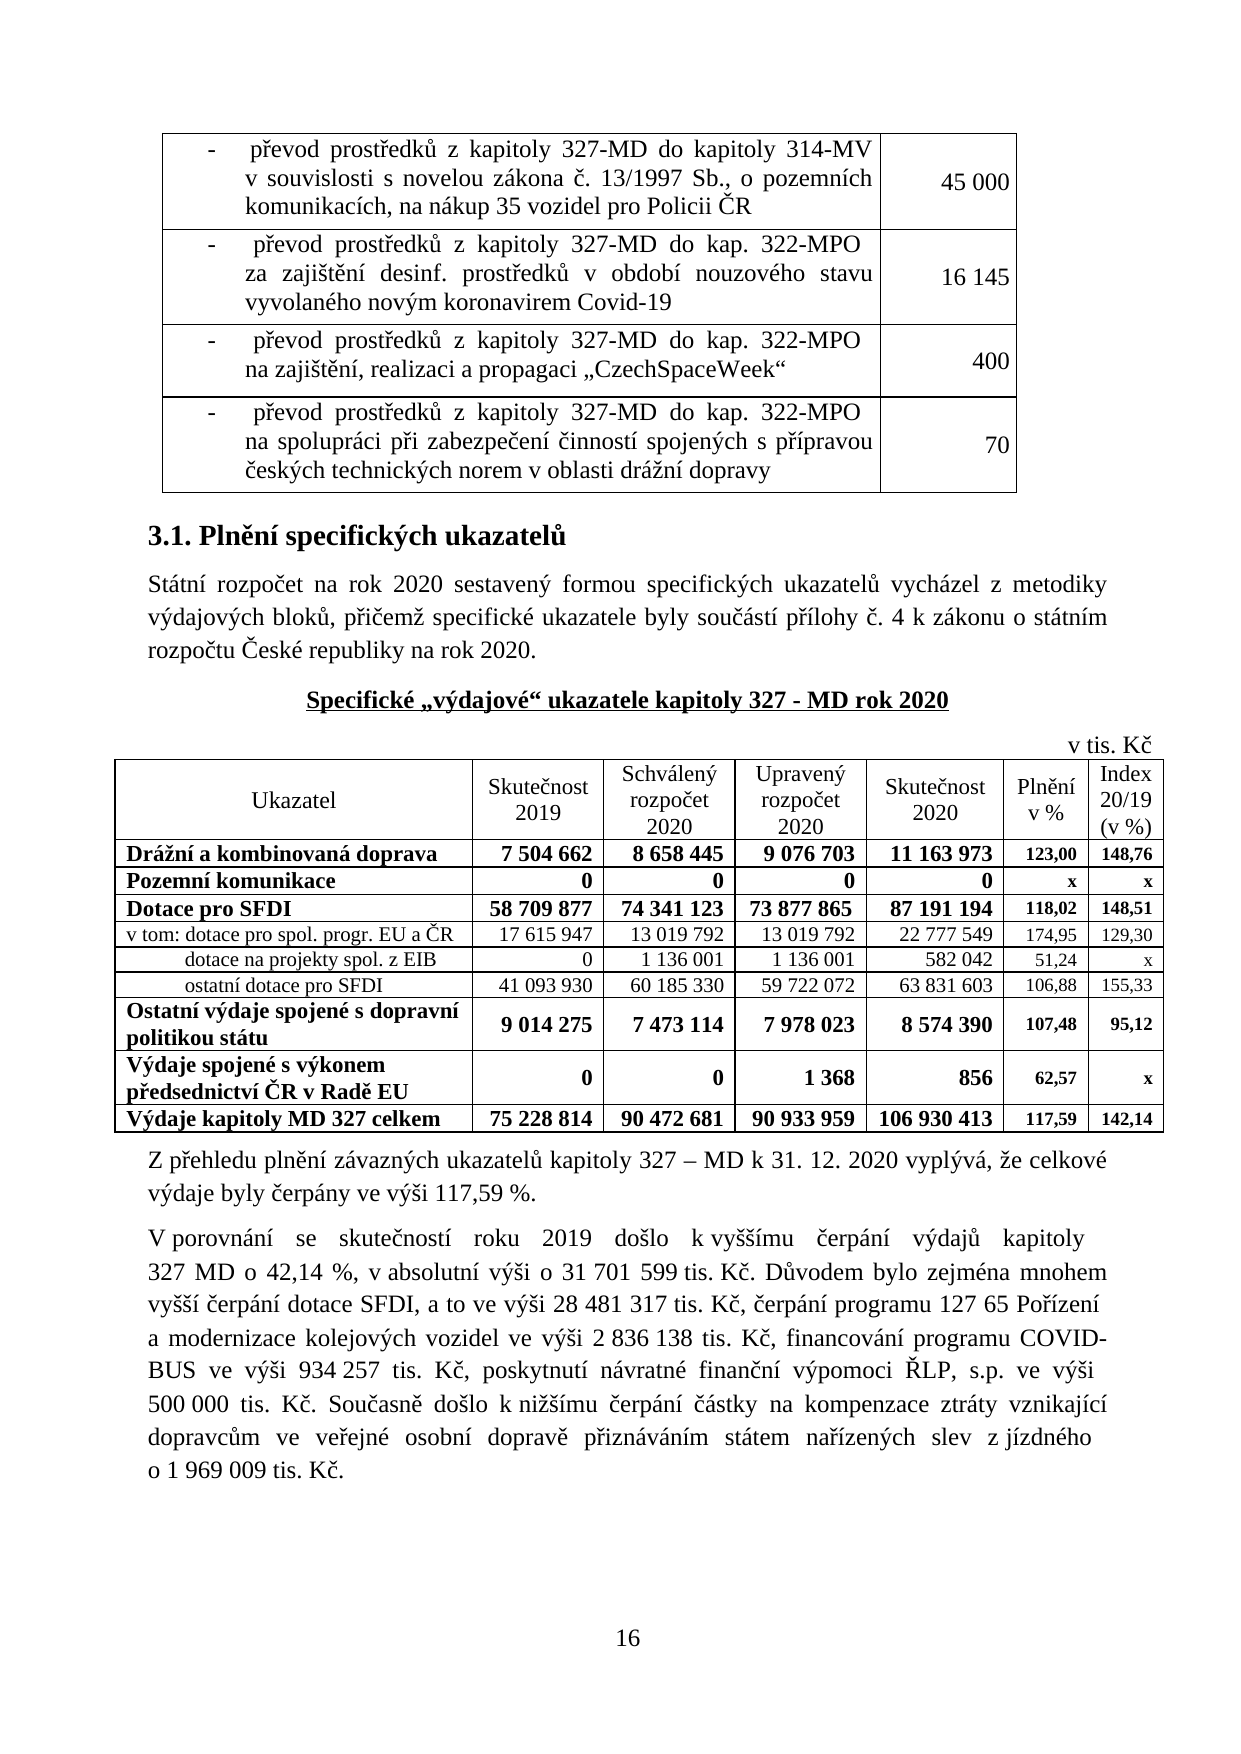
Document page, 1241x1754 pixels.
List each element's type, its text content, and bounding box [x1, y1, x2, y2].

table_cell ostatní dotace pro SFDI [116, 973, 472, 997]
table_cell 0 [604, 1051, 734, 1104]
table_cell 142,14 [1089, 1105, 1163, 1131]
table_cell 63 831 603 [867, 973, 1003, 997]
table_cell 60 185 330 [604, 973, 734, 997]
text v tis. Kč [148, 730, 1152, 759]
table_cell 7 473 114 [604, 998, 734, 1050]
table_cell 7 978 023 [736, 998, 866, 1050]
table_cell 856 [867, 1051, 1003, 1104]
table_cell 118,02 [1004, 895, 1088, 921]
text V porovnání se skutečností roku 2019 došlo k vyššímu čerpání výdajů kapitoly 327 MD o 42,14 %, v absolutní výši o 31 701 599 tis. Kč. Důvodem bylo zejména mnohem vyšší čerpání dotace SFDI, a to ve výši 28 481 317 tis. Kč, čerpání programu 127 65 Pořízení a modernizace kolejových vozidel ve výši 2 836 138 tis. Kč, financování programu COVID-BUS ve výši 934 257 tis. Kč, poskytnutí návratné finanční výpomoci ŘLP, s.p. ve výši 500 000 tis. Kč. Současně došlo k nižšímu čerpání částky na kompenzace ztráty vznikající dopravcům ve veřejné osobní dopravě přiznáváním státem nařízených slev z jízdného o 1 969 009 tis. Kč. [148, 1223, 1107, 1483]
table_cell 74 341 123 [604, 895, 734, 921]
table_cell Ostatní výdaje spojené s dopravní politikou státu [116, 998, 472, 1050]
table_cell 174,95 [1004, 922, 1088, 946]
table_cell 51,24 [1004, 948, 1088, 971]
table_cell 0 [867, 868, 1003, 894]
table_cell 90 933 959 [736, 1105, 866, 1131]
table_cell Dotace pro SFDI [116, 895, 472, 921]
table_cell převod prostředků z kapitoly 327-MD do kap. 322-MPO za zajištění desinf. prostředků v období nouzového stavu vyvolaného novým koronavirem Covid-19 [163, 230, 880, 324]
table_cell v tom: dotace pro spol. progr. EU a ČR [116, 922, 472, 946]
table_cell 123,00 [1004, 840, 1088, 866]
table_cell 148,76 [1089, 840, 1163, 866]
table_cell 58 709 877 [473, 895, 603, 921]
table_cell 1 368 [736, 1051, 866, 1104]
table_header Schválený rozpočet 2020 [604, 760, 734, 839]
table_cell převod prostředků z kapitoly 327-MD do kapitoly 314-MV v souvislosti s novelou zákona č. 13/1997 Sb., o pozemních komunikacích, na nákup 35 vozidel pro Policii ČR [163, 134, 880, 228]
table_cell 0 [736, 868, 866, 894]
table_header Skutečnost 2019 [473, 760, 603, 839]
table_cell 9 076 703 [736, 840, 866, 866]
table_cell 582 042 [867, 948, 1003, 971]
table_cell 45 000 [881, 134, 1016, 228]
table_cell 11 163 973 [867, 840, 1003, 866]
table_cell Pozemní komunikace [116, 868, 472, 894]
table_cell 0 [473, 948, 603, 971]
table_cell 70 [881, 398, 1016, 492]
table_cell 95,12 [1089, 998, 1163, 1050]
table_cell 0 [473, 1051, 603, 1104]
table_cell 400 [881, 325, 1016, 396]
table_header Skutečnost 2020 [867, 760, 1003, 839]
table_cell 106,88 [1004, 973, 1088, 997]
table_header Plnění v % [1004, 760, 1088, 839]
table_cell 1 136 001 [736, 948, 866, 971]
table_cell Výdaje spojené s výkonem předsednictví ČR v Radě EU [116, 1051, 472, 1104]
table_cell 22 777 549 [867, 922, 1003, 946]
table_cell 1 136 001 [604, 948, 734, 971]
table_cell 106 930 413 [867, 1105, 1003, 1131]
table_cell 87 191 194 [867, 895, 1003, 921]
table_cell 13 019 792 [604, 922, 734, 946]
table_cell 129,30 [1089, 922, 1163, 946]
table_cell 9 014 275 [473, 998, 603, 1050]
table_cell x [1089, 948, 1163, 971]
table_cell x [1089, 868, 1163, 894]
table_cell 90 472 681 [604, 1105, 734, 1131]
table_cell x [1089, 1051, 1163, 1104]
text Státní rozpočet na rok 2020 sestavený formou specifických ukazatelů vycházel z metodiky výdajových bloků, přičemž specifické ukazatele byly součástí přílohy č. 4 k zákonu o státním rozpočtu České republiky na rok 2020. [148, 569, 1107, 664]
table_cell 8 574 390 [867, 998, 1003, 1050]
text Plnění specifických ukazatelů [148, 518, 1107, 552]
table_cell 13 019 792 [736, 922, 866, 946]
table_cell 16 145 [881, 230, 1016, 324]
table_cell 41 093 930 [473, 973, 603, 997]
table_cell dotace na projekty spol. z EIB [116, 948, 472, 971]
subtitle Specifické „výdajové“ ukazatele kapitoly 327 - MD rok 2020 [148, 685, 1107, 713]
table_cell 59 722 072 [736, 973, 866, 997]
table_cell převod prostředků z kapitoly 327-MD do kap. 322-MPO na zajištění, realizaci a propagaci „CzechSpaceWeek“ [163, 325, 880, 396]
table_cell 148,51 [1089, 895, 1163, 921]
table_cell 73 877 865 [736, 895, 866, 921]
table_cell 75 228 814 [473, 1105, 603, 1131]
table_cell převod prostředků z kapitoly 327-MD do kap. 322-MPO na spolupráci při zabezpečení činností spojených s přípravou českých technických norem v oblasti drážní dopravy [163, 398, 880, 492]
table_cell x [1004, 868, 1088, 894]
table_cell 62,57 [1004, 1051, 1088, 1104]
text Z přehledu plnění závazných ukazatelů kapitoly 327 – MD k 31. 12. 2020 vyplývá, že celkové výdaje byly čerpány ve výši 117,59 %. [148, 1145, 1107, 1207]
table_header Upravený rozpočet 2020 [736, 760, 866, 839]
table_cell 8 658 445 [604, 840, 734, 866]
table_cell Výdaje kapitoly MD 327 celkem [116, 1105, 472, 1131]
table_cell 17 615 947 [473, 922, 603, 946]
table_header Ukazatel [116, 760, 472, 839]
table_cell 0 [473, 868, 603, 894]
table_header Index 20/19 (v %) [1089, 760, 1163, 839]
table_cell 117,59 [1004, 1105, 1088, 1131]
table_cell 7 504 662 [473, 840, 603, 866]
table_cell Drážní a kombinovaná doprava [116, 840, 472, 866]
table_cell 107,48 [1004, 998, 1088, 1050]
table_cell 155,33 [1089, 973, 1163, 997]
table_cell 0 [604, 868, 734, 894]
